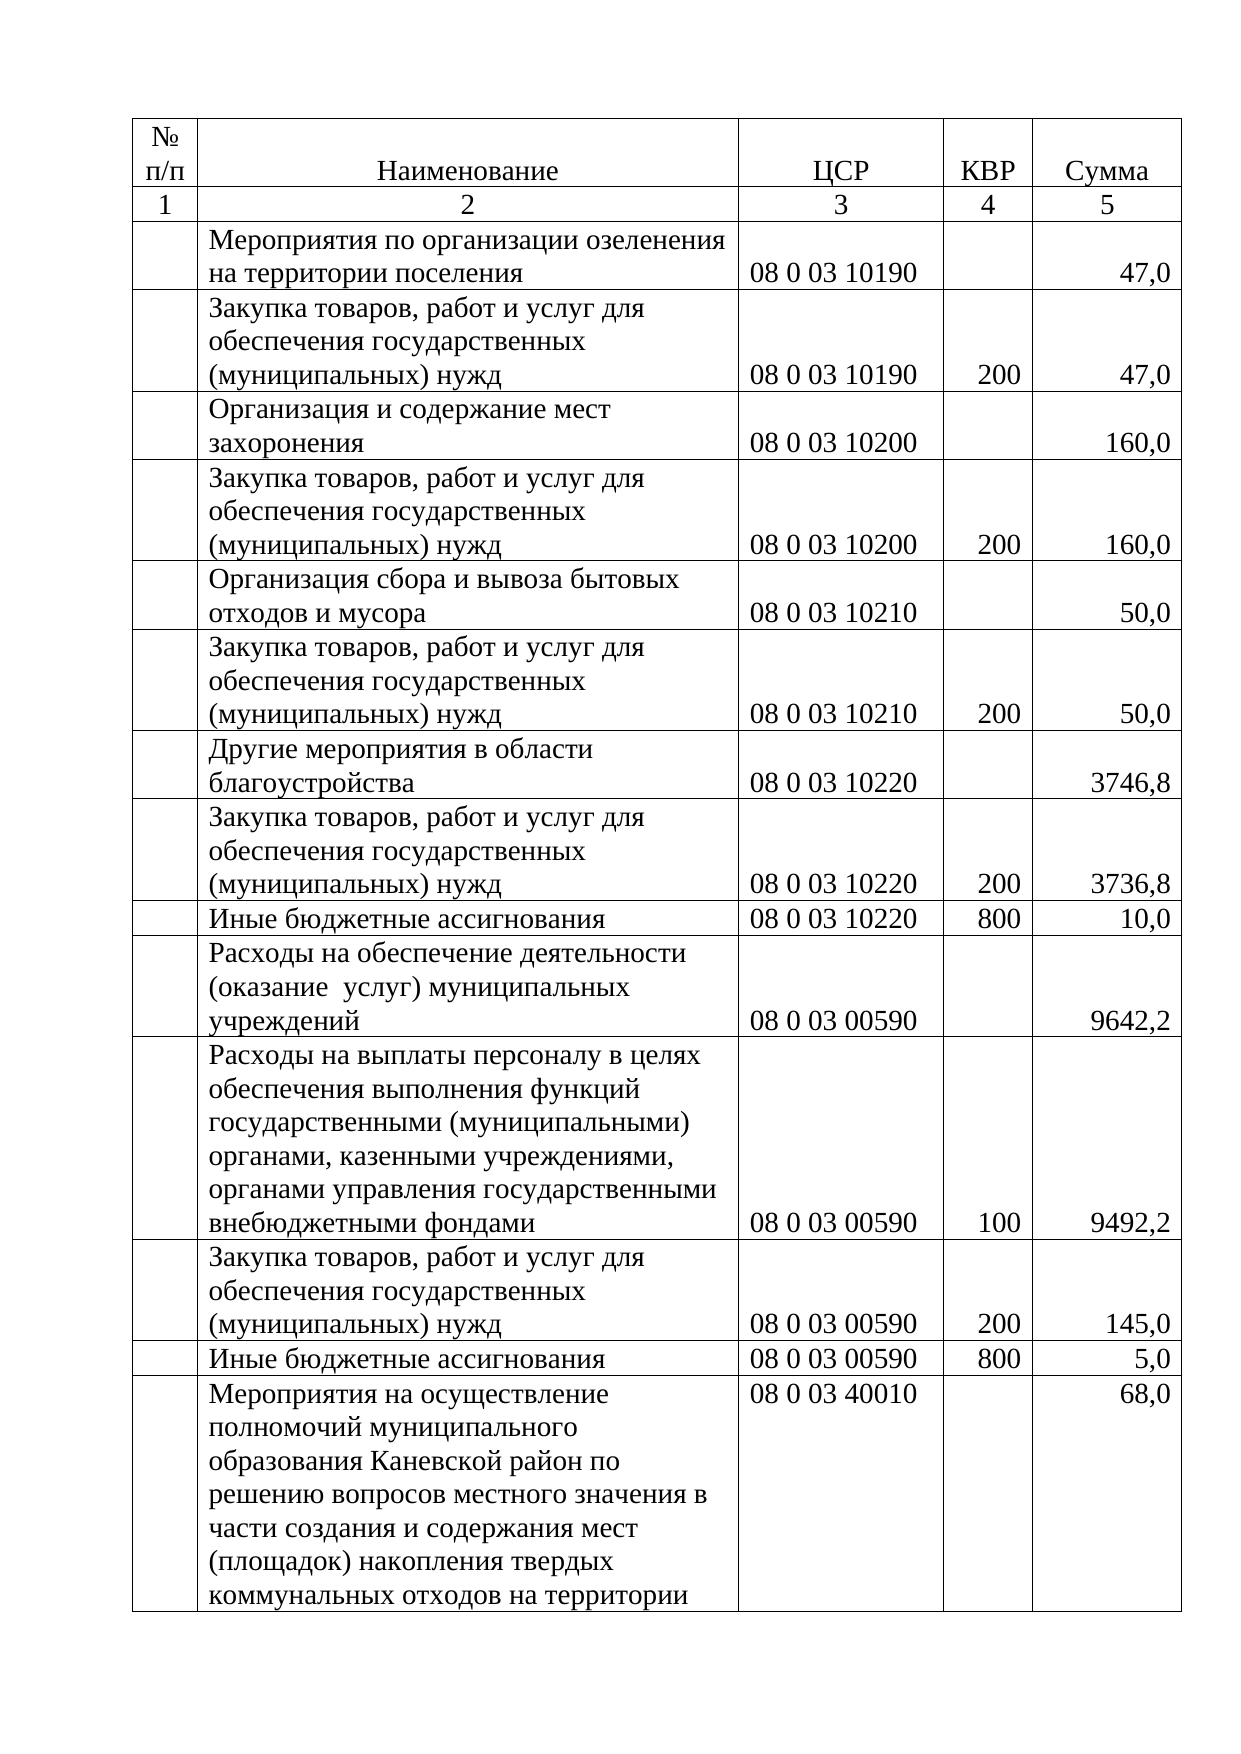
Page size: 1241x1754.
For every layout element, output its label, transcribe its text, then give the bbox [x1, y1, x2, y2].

table_cell 3746,8 [1033, 731, 1181, 798]
table_cell 200 [944, 460, 1032, 560]
table_cell 100 [944, 1037, 1032, 1238]
table_cell 9492,2 [1033, 1037, 1181, 1238]
table_cell Организация сбора и вывоза бытовых отходов и мусора [198, 561, 738, 628]
table_cell [133, 290, 197, 391]
table_cell [944, 561, 1032, 628]
table_header Наименование [198, 119, 738, 186]
table_cell [133, 1376, 197, 1611]
table_cell 08 0 03 10200 [739, 392, 943, 459]
table_cell 3736,8 [1033, 799, 1181, 900]
table_cell [133, 630, 197, 730]
table_cell 50,0 [1033, 630, 1181, 730]
table_cell 160,0 [1033, 392, 1181, 459]
table_cell [944, 1376, 1032, 1611]
table_cell Расходы на выплаты персоналу в целях обеспечения выполнения функций государственными (муниципальными) органами, казенными учреждениями, органами управления государственными внебюджетными фондами [198, 1037, 738, 1238]
table_cell [944, 936, 1032, 1036]
table_cell [944, 731, 1032, 798]
table_cell 08 0 03 10210 [739, 630, 943, 730]
table_cell 2 [198, 187, 738, 221]
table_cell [198, 290, 738, 391]
table_cell 200 [944, 290, 1032, 391]
table_cell 200 [944, 630, 1032, 730]
table_cell 08 0 03 40010 [739, 1376, 943, 1611]
table_cell 5 [1033, 187, 1181, 221]
table_cell 4 [944, 187, 1032, 221]
table_cell [133, 460, 197, 560]
table_cell 08 0 03 00590 [739, 936, 943, 1036]
table_cell [133, 799, 197, 900]
table_cell Другие мероприятия в области благоустройства [198, 731, 738, 798]
table_cell [133, 222, 197, 289]
table_cell Закупка товаров, работ и услуг для обеспечения государственных (муниципальных) нужд [198, 460, 738, 560]
table_cell 47,0 [1033, 222, 1181, 289]
table_cell [133, 392, 197, 459]
table_cell Мероприятия по организации озеленения на территории поселения [198, 222, 738, 289]
table_cell 1 [133, 187, 197, 221]
table_cell 800 [944, 901, 1032, 934]
table_cell 08 0 03 00590 [739, 1240, 943, 1340]
table_cell [133, 936, 197, 1036]
table_cell 9642,2 [1033, 936, 1181, 1036]
table_header КВР [944, 119, 1032, 186]
table_cell 08 0 03 00590 [739, 1341, 943, 1375]
table_cell Закупка товаров, работ и услуг для обеспечения государственных (муниципальных) нужд [198, 799, 738, 900]
table_header ЦСР [739, 119, 943, 186]
table_cell [133, 1037, 197, 1238]
table_cell Закупка товаров, работ и услуг для обеспечения государственных (муниципальных) нужд [198, 1240, 738, 1340]
table_cell 3 [739, 187, 943, 221]
table_cell [133, 1240, 197, 1340]
table_cell 08 0 03 10190 [739, 290, 943, 391]
table_cell 08 0 03 10220 [739, 799, 943, 900]
table_cell 50,0 [1033, 561, 1181, 628]
table_cell 200 [944, 1240, 1032, 1340]
table_header № п/п [133, 119, 197, 186]
table_cell 08 0 03 10200 [739, 460, 943, 560]
table_cell [944, 222, 1032, 289]
table_cell 47,0 [1033, 290, 1181, 391]
table_cell 08 0 03 10190 [739, 222, 943, 289]
table_cell 5,0 [1033, 1341, 1181, 1375]
table_cell Закупка товаров, работ и услуг для обеспечения государственных (муниципальных) нужд [198, 630, 738, 730]
table_cell [133, 561, 197, 628]
table_cell 145,0 [1033, 1240, 1181, 1340]
table_cell 08 0 03 10220 [739, 731, 943, 798]
table_cell Расходы на обеспечение деятельности (оказание услуг) муниципальных учреждений [198, 936, 738, 1036]
table_cell Иные бюджетные ассигнования [198, 901, 738, 934]
table_cell [133, 731, 197, 798]
table_cell 10,0 [1033, 901, 1181, 934]
table_cell Организация и содержание мест захоронения [198, 392, 738, 459]
table_cell 800 [944, 1341, 1032, 1375]
table_cell 68,0 [1033, 1376, 1181, 1611]
table_header Сумма [1033, 119, 1181, 186]
table_cell [944, 392, 1032, 459]
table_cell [198, 1376, 738, 1611]
table_cell [133, 1341, 197, 1375]
table_cell Иные бюджетные ассигнования [198, 1341, 738, 1375]
table_cell 160,0 [1033, 460, 1181, 560]
table_cell 08 0 03 10210 [739, 561, 943, 628]
table_cell 08 0 03 10220 [739, 901, 943, 934]
table_cell 200 [944, 799, 1032, 900]
table_cell [133, 901, 197, 934]
table_cell 08 0 03 00590 [739, 1037, 943, 1238]
